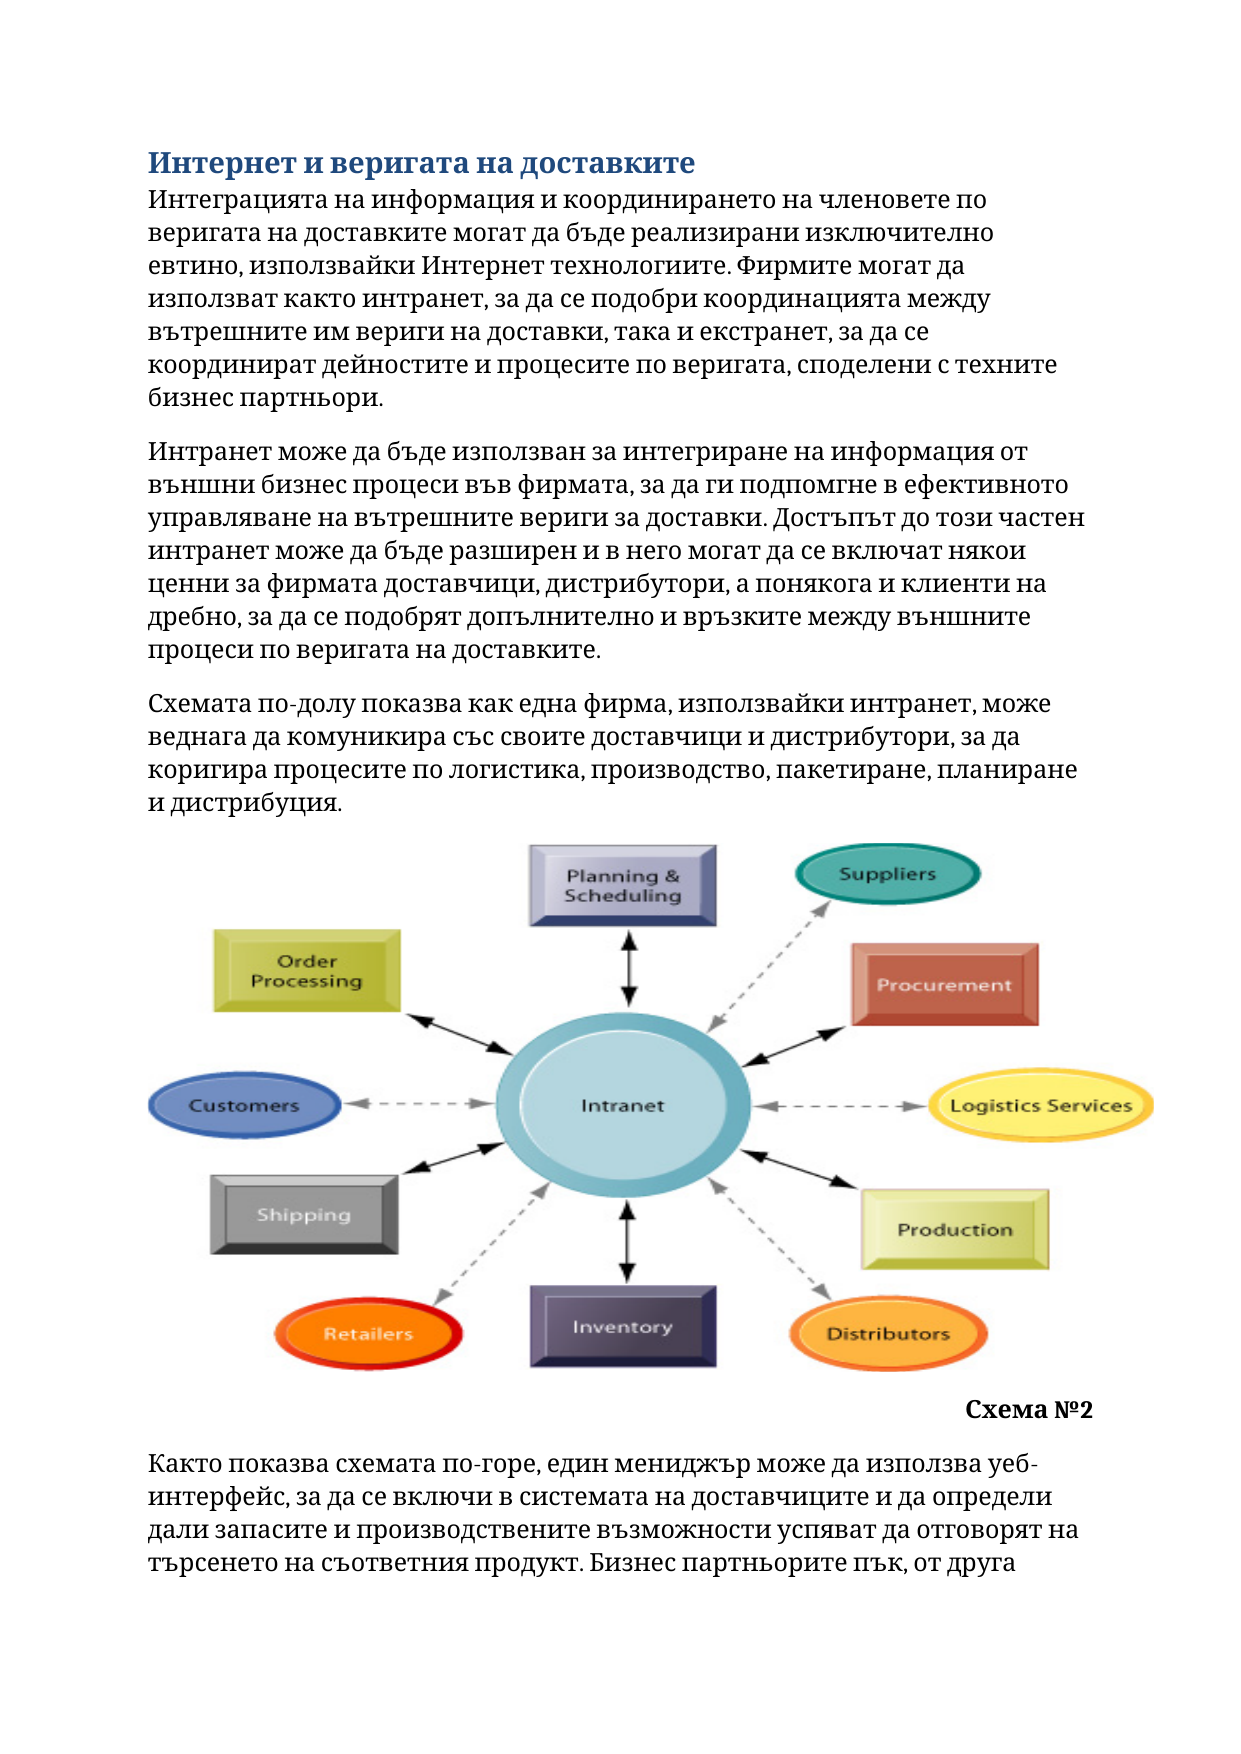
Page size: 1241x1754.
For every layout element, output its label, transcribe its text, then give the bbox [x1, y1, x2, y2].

text Схема №2 [148, 1396, 1093, 1425]
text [148, 1450, 1093, 1578]
text Схемата по-долу показва как една фирма, използвайки интранет, може веднага да комуникира със своите доставчици и дистрибутори, за да коригира процесите по логистика, производство, пакетиране, планиране и дистрибуция. [148, 690, 1093, 818]
text Интранет може да бъде използван за интегриране на информация от външни бизнес процеси във фирмата, за да ги подпомгне в ефективното управляване на вътрешните вериги за доставки. Достъпът до този частен интранет може да бъде разширен и в него могат да се включат някои ценни за фирмата доставчици, дистрибутори, а понякога и клиенти на дребно, за да се подобрят допълнително и връзките между външните процеси по веригата на доставките. [148, 438, 1093, 665]
subtitle Интернет и веригата на доставките [148, 148, 1093, 181]
text Интеграцията на информация и координирането на членовете по веригата на доставките могат да бъде реализирани изключително евтино, използвайки Интернет технологиите. Фирмите могат да използват както интранет, за да се подобри координацията между вътрешните им вериги на доставки, така и екстранет, за да се координират дейностите и процесите по веригата, споделени с техните бизнес партньори. [148, 186, 1093, 413]
